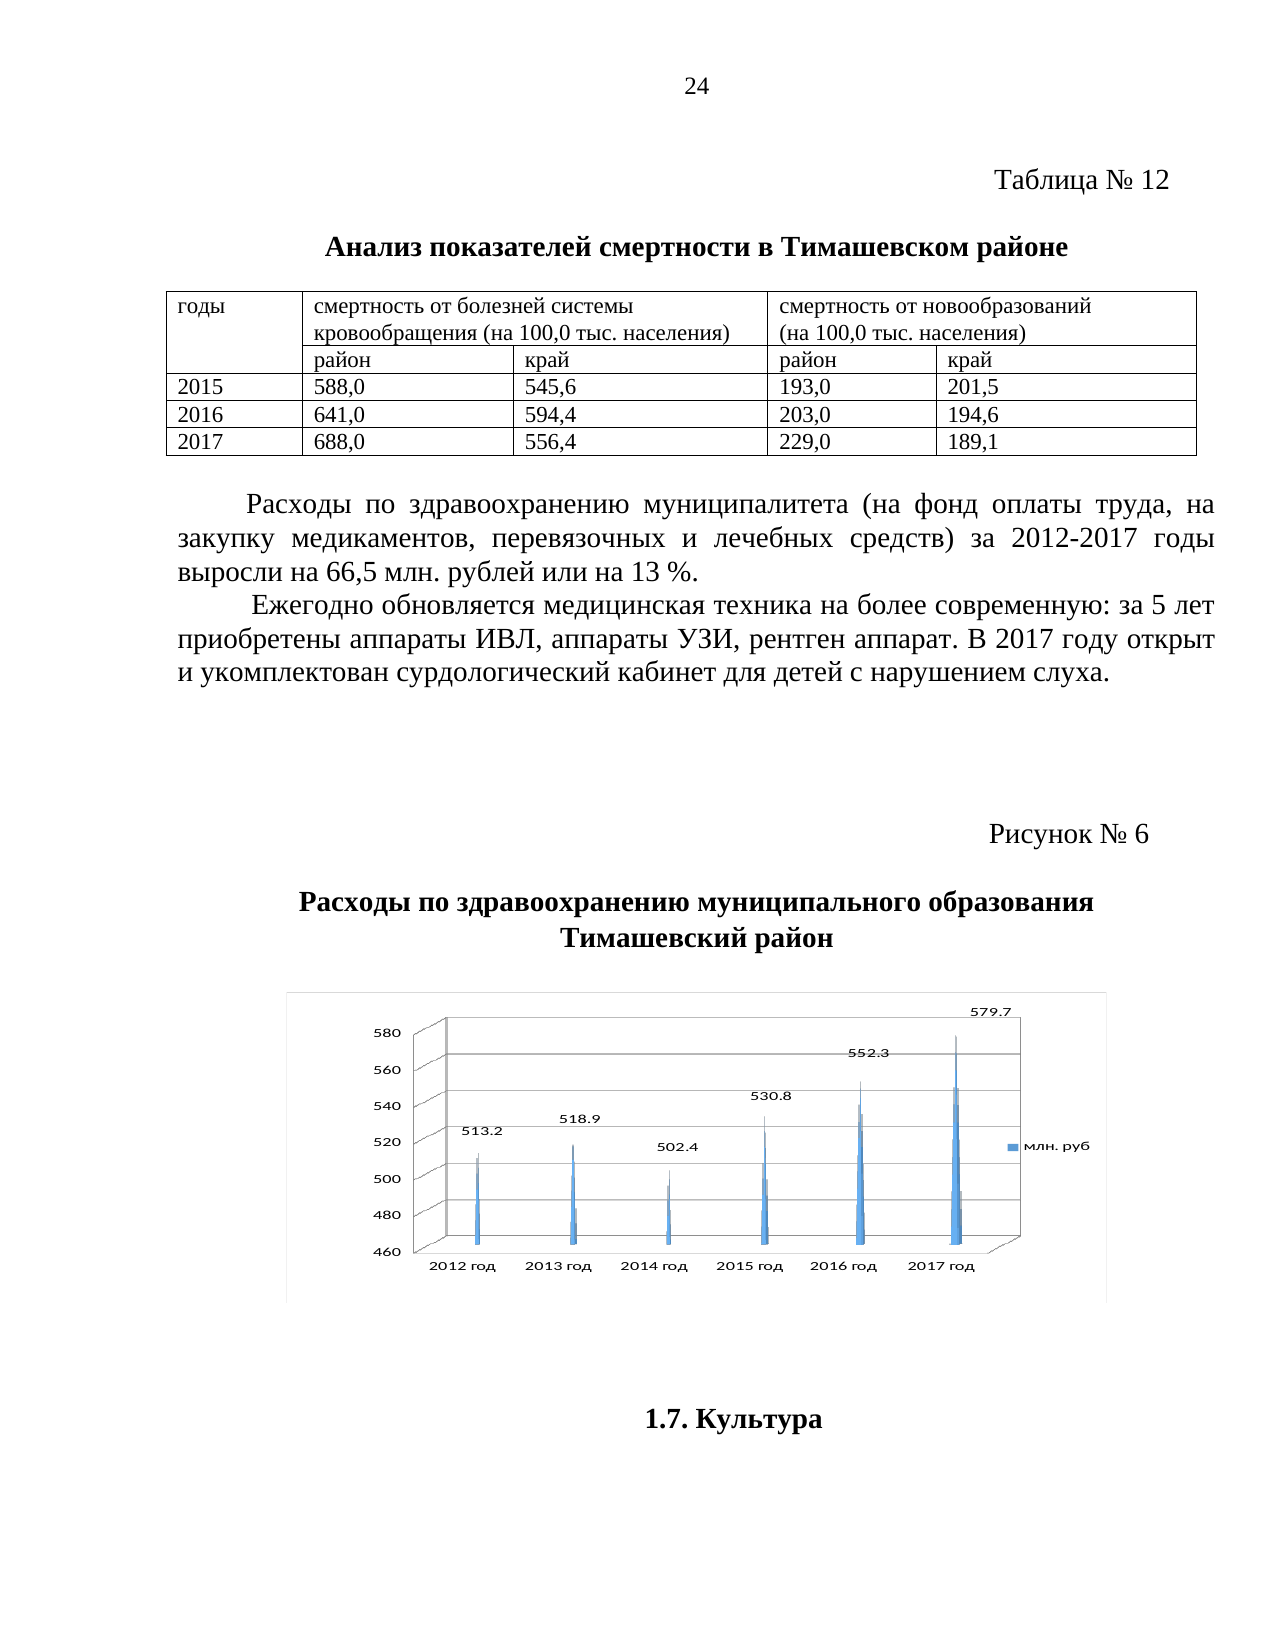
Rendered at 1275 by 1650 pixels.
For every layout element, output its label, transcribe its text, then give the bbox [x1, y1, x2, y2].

table_cell район [768, 346, 936, 372]
text 1.7. Культура [177, 1401, 1216, 1434]
text Расходы по здравоохранению муниципалитета (на фонд оплаты труда, на закупку медикаментов, перевязочных и лечебных средств) за 2012-2017 годы выросли на 66,5 млн. рублей или на 13 %. [177, 487, 1216, 587]
table_header смертность от болезней системы кровообращения (на 100,0 тыс. населения) [303, 292, 767, 345]
text Анализ показателей смертности в Тимашевском районе [177, 229, 1216, 262]
table_cell 588,0 [303, 374, 513, 400]
table_cell 203,0 [768, 401, 936, 427]
table_cell район [303, 346, 513, 372]
text Таблица № 12 [177, 162, 1216, 195]
table_cell край [937, 346, 1196, 372]
text Ежегодно обновляется медицинская техника на более современную: за 5 лет приобретены аппараты ИВЛ, аппараты УЗИ, рентген аппарат. В 2017 году открыт и укомплектован сурдологический кабинет для детей с нарушением слуха. [177, 587, 1216, 688]
table_cell 2017 [167, 428, 302, 454]
table_cell 688,0 [303, 428, 513, 454]
table_header годы [167, 292, 302, 372]
table_cell 2015 [167, 374, 302, 400]
table_header смертность от новообразований (на 100,0 тыс. населения) [768, 292, 1196, 345]
table_cell 189,1 [937, 428, 1196, 454]
table_cell 641,0 [303, 401, 513, 427]
table_cell 2016 [167, 401, 302, 427]
table_cell край [514, 346, 767, 372]
table_cell 594,4 [514, 401, 767, 427]
table_cell 201,5 [937, 374, 1196, 400]
table_cell 193,0 [768, 374, 936, 400]
text Рисунок № 6 [915, 817, 1216, 850]
text Расходы по здравоохранению муниципального образования [177, 884, 1216, 917]
table_cell 556,4 [514, 428, 767, 454]
table_cell 545,6 [514, 374, 767, 400]
table_cell 194,6 [937, 401, 1196, 427]
table_cell 229,0 [768, 428, 936, 454]
text Тимашевский район [177, 920, 1216, 953]
